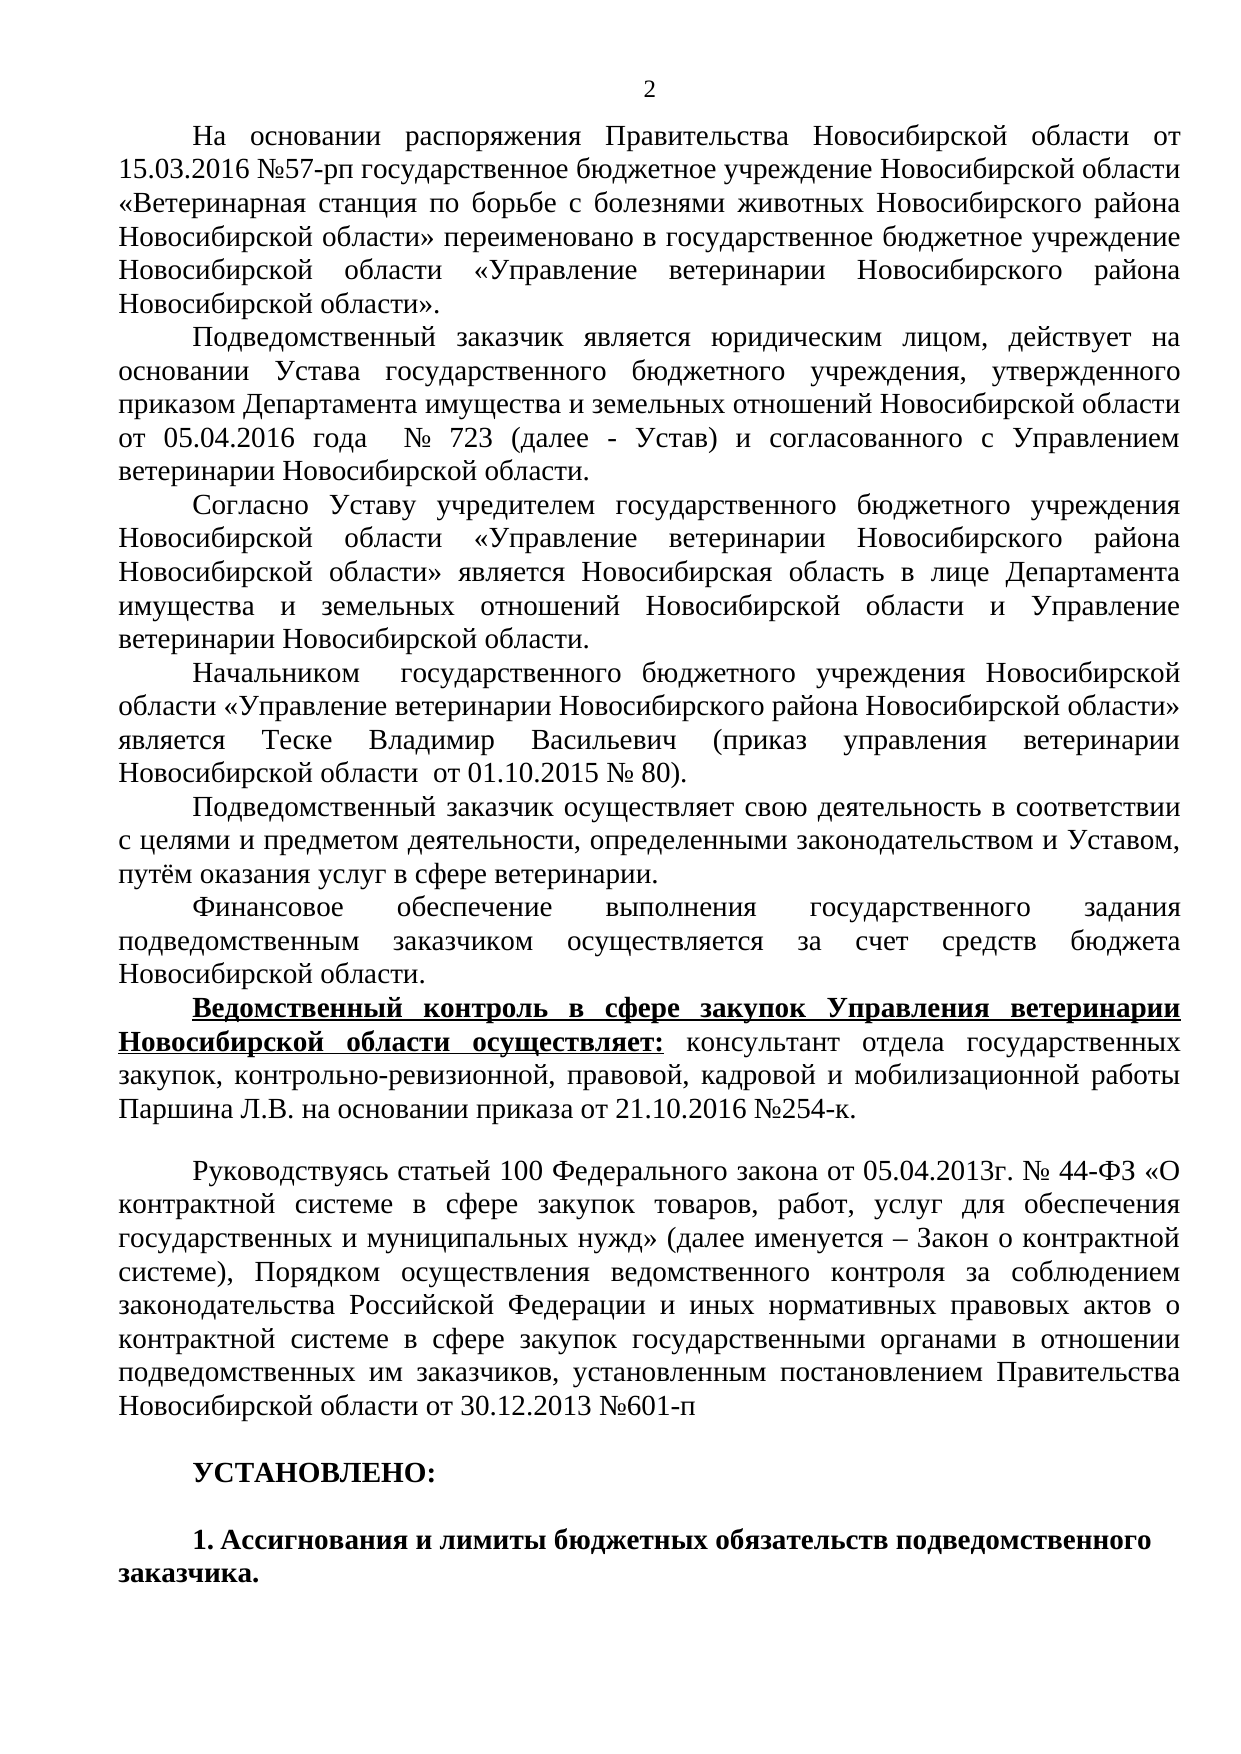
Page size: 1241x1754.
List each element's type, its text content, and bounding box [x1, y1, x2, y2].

text Подведомственный заказчик осуществляет свою деятельность в соответствии с целями и предметом деятельности, определенными законодательством и Уставом, путём оказания услуг в сфере ветеринарии. [118, 789, 1181, 889]
text Финансовое обеспечение выполнения государственного задания подведомственным заказчиком осуществляется за счет средств бюджета Новосибирской области. [118, 889, 1181, 990]
text Начальником государственного бюджетного учреждения Новосибирской области «Управление ветеринарии Новосибирского района Новосибирской области» является Теске Владимир Васильевич (приказ управления ветеринарии Новосибирской области от 01.10.2015 № 80). [118, 655, 1181, 789]
text заказчика. [118, 1556, 1181, 1589]
text 1. Ассигнования и лимиты бюджетных обязательств подведомственного [118, 1522, 1181, 1556]
text Ведомственный контроль в сфере закупок Управления ветеринарии Новосибирской области осуществляет: консультант отдела государственных закупок, контрольно-ревизионной, правовой, кадровой и мобилизационной работы Паршина Л.В. на основании приказа от 21.10.2016 №254-к. [118, 990, 1181, 1124]
text Подведомственный заказчик является юридическим лицом, действует на основании Устава государственного бюджетного учреждения, утвержденного приказом Департамента имущества и земельных отношений Новосибирской области от 05.04.2016 года № 723 (далее - Устав) и согласованного с Управлением ветеринарии Новосибирской области. [118, 319, 1181, 487]
text Согласно Уставу учредителем государственного бюджетного учреждения Новосибирской области «Управление ветеринарии Новосибирского района Новосибирской области» является Новосибирская область в лице Департамента имущества и земельных отношений Новосибирской области и Управление ветеринарии Новосибирской области. [118, 487, 1181, 655]
text На основании распоряжения Правительства Новосибирской области от 15.03.2016 №57-рп государственное бюджетное учреждение Новосибирской области «Ветеринарная станция по борьбе с болезнями животных Новосибирского района Новосибирской области» переименовано в государственное бюджетное учреждение Новосибирской области «Управление ветеринарии Новосибирского района Новосибирской области». [118, 118, 1181, 319]
text УСТАНОВЛЕНО: [118, 1455, 1181, 1488]
text Руководствуясь статьей 100 Федерального закона от 05.04.2013г. № 44-ФЗ «О контрактной системе в сфере закупок товаров, работ, услуг для обеспечения государственных и муниципальных нужд» (далее именуется – Закон о контрактной системе), Порядком осуществления ведомственного контроля за соблюдением законодательства Российской Федерации и иных нормативных правовых актов о контрактной системе в сфере закупок государственными органами в отношении подведомственных им заказчиков, установленным постановлением Правительства Новосибирской области от 30.12.2013 №601-п [118, 1153, 1181, 1421]
